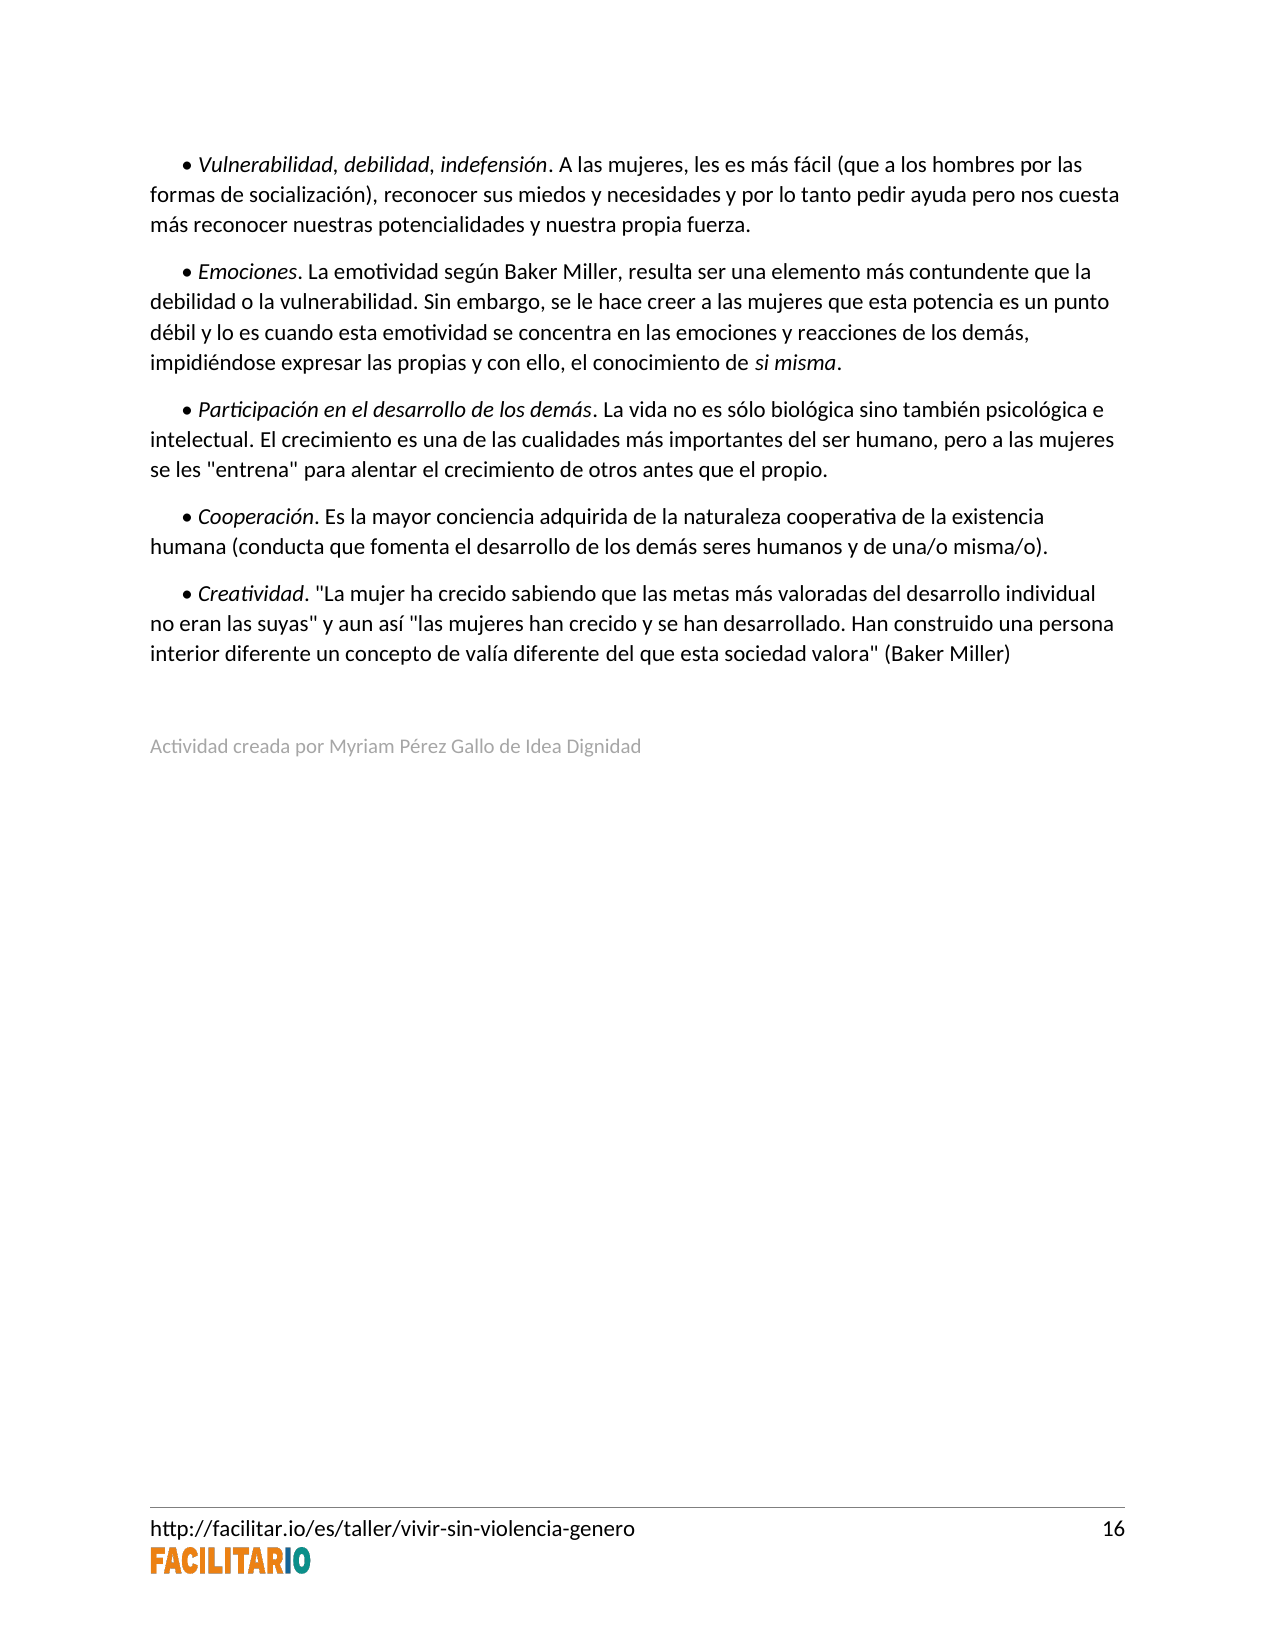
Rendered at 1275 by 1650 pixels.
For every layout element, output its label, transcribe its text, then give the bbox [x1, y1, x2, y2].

text • Emociones. La emotividad según Baker Miller, resulta ser una elemento más contundente que la debilidad o la vulnerabilidad. Sin embargo, se le hace creer a las mujeres que esta potencia es un punto débil y lo es cuando esta emotividad se concentra en las emociones y reacciones de los demás, impidiéndose expresar las propias y con ello, el conocimiento de si misma. [150, 257, 1125, 376]
text • Creatividad. "La mujer ha crecido sabiendo que las metas más valoradas del desarrollo individual no eran las suyas" y aun así "las mujeres han crecido y se han desarrollado. Han construido una persona interior diferente un concepto de valía diferente del que esta sociedad valora" (Baker Miller) [150, 579, 1125, 668]
text Actividad creada por Myriam Pérez Gallo de Idea Dignidad [150, 733, 1125, 759]
picture [145, 1544, 315, 1576]
text • Cooperación. Es la mayor conciencia adquirida de la naturaleza cooperativa de la existencia humana (conducta que fomenta el desarrollo de los demás seres humanos y de una/o misma/o). [150, 502, 1125, 560]
text • Vulnerabilidad, debilidad, indefensión. A las mujeres, les es más fácil (que a los hombres por las formas de socialización), reconocer sus miedos y necesidades y por lo tanto pedir ayuda pero nos cuesta más reconocer nuestras potencialidades y nuestra propia fuerza. [150, 150, 1125, 238]
text • Participación en el desarrollo de los demás. La vida no es sólo biológica sino también psicológica e intelectual. El crecimiento es una de las cualidades más importantes del ser humano, pero a las mujeres se les "entrena" para alentar el crecimiento de otros antes que el propio. [150, 395, 1125, 483]
